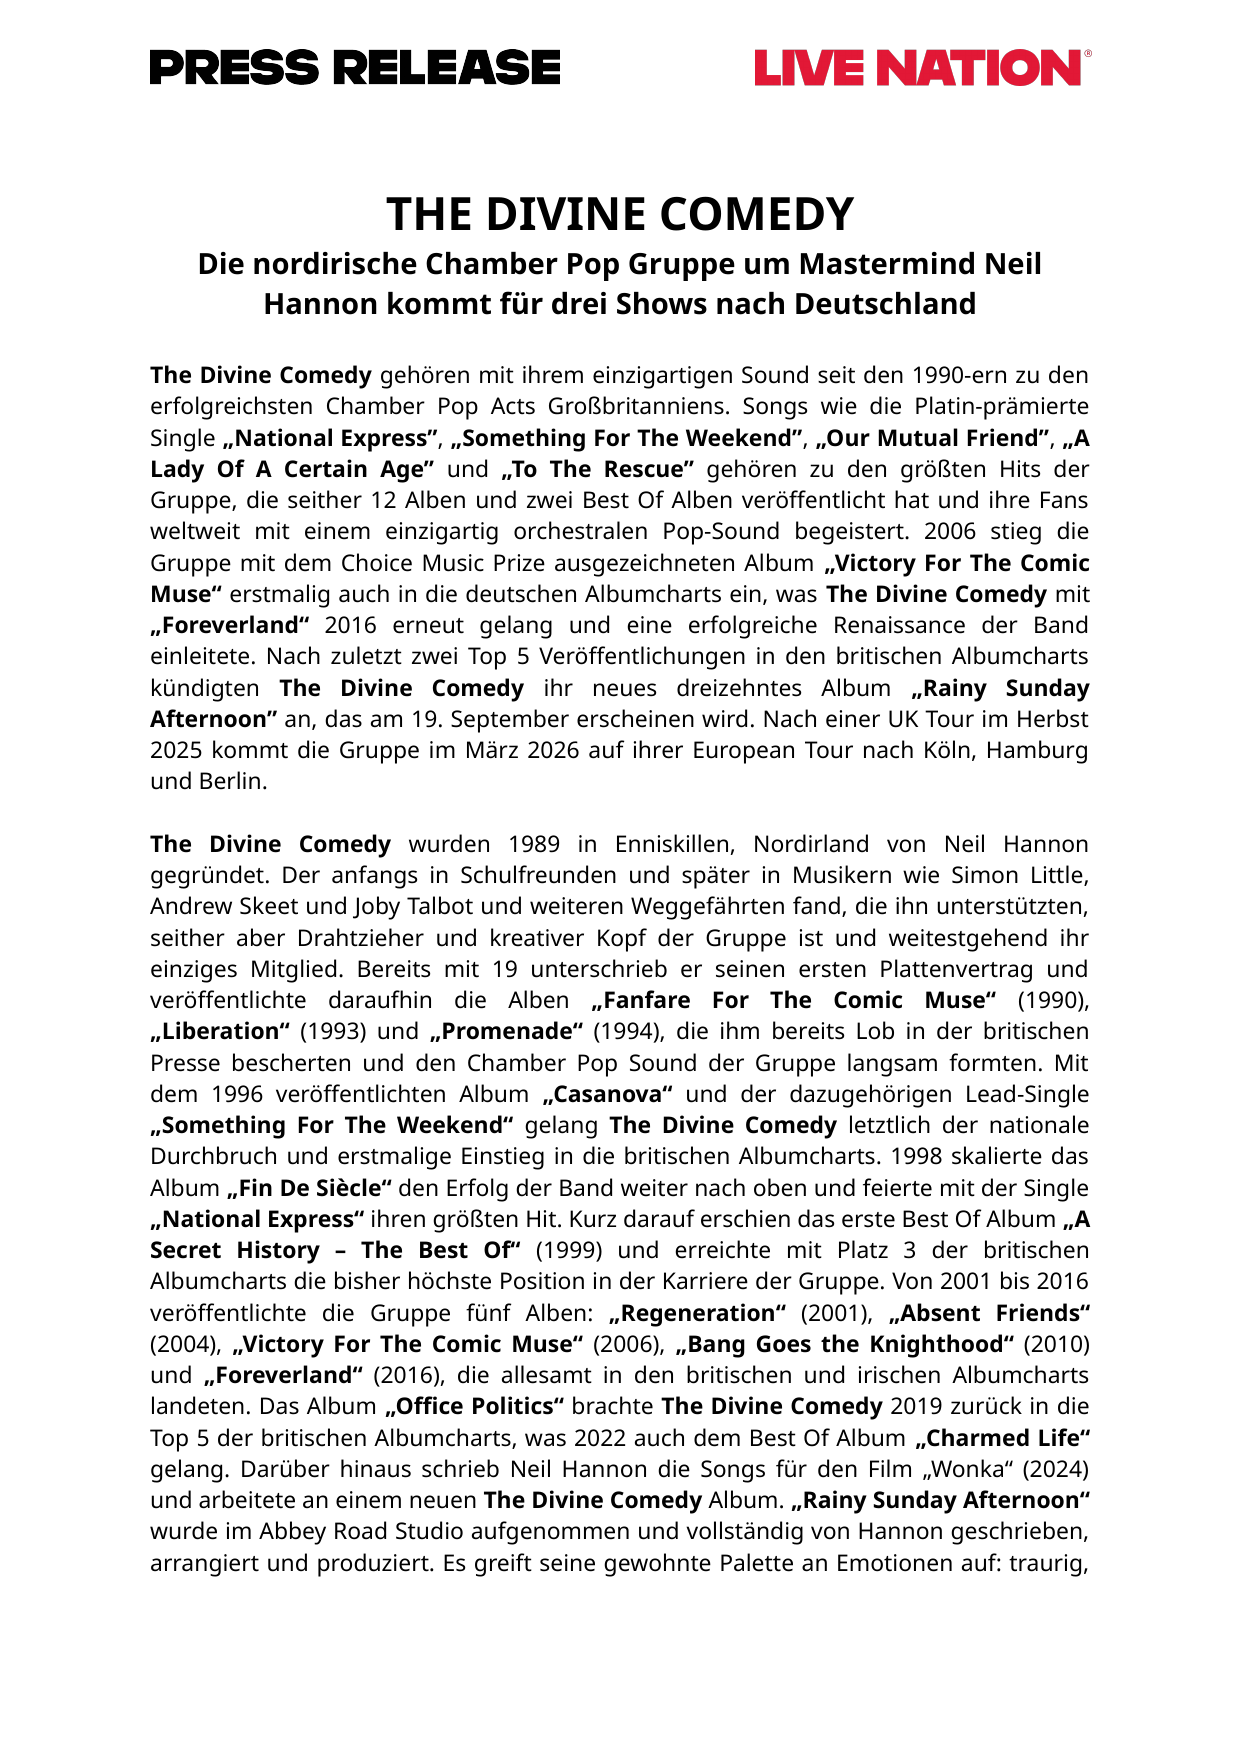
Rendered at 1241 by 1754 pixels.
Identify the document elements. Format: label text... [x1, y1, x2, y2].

text The Divine Comedy gehören mit ihrem einzigartigen Sound seit den 1990-ern zu den erfolgreichsten Chamber Pop Acts Großbritanniens. Songs wie die Platin-prämierte Single „National Express”, „Something For The Weekend”, „Our Mutual Friend”, „A Lady Of A Certain Age” und „To The Rescue” gehören zu den größten Hits der Gruppe, die seither 12 Alben und zwei Best Of Alben veröffentlicht hat und ihre Fans weltweit mit einem einzigartig orchestralen Pop-Sound begeistert. 2006 stieg die Gruppe mit dem Choice Music Prize ausgezeichneten Album „Victory For The Comic Muse“ erstmalig auch in die deutschen Albumcharts ein, was The Divine Comedy mit „Foreverland“ 2016 erneut gelang und eine erfolgreiche Renaissance der Band einleitete. Nach zuletzt zwei Top 5 Veröffentlichungen in den britischen Albumcharts kündigten The Divine Comedy ihr neues dreizehntes Album „Rainy Sunday Afternoon” an, das am 19. September erscheinen wird. Nach einer UK Tour im Herbst 2025 kommt die Gruppe im März 2026 auf ihrer European Tour nach Köln, Hamburg und Berlin. [150, 359, 1090, 796]
title THE DIVINE COMEDY [150, 181, 1090, 244]
picture [150, 49, 560, 85]
text Die nordirische Chamber Pop Gruppe um Mastermind Neil Hannon kommt für drei Shows nach Deutschland [150, 244, 1090, 323]
picture [755, 49, 1092, 86]
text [150, 828, 1090, 1578]
